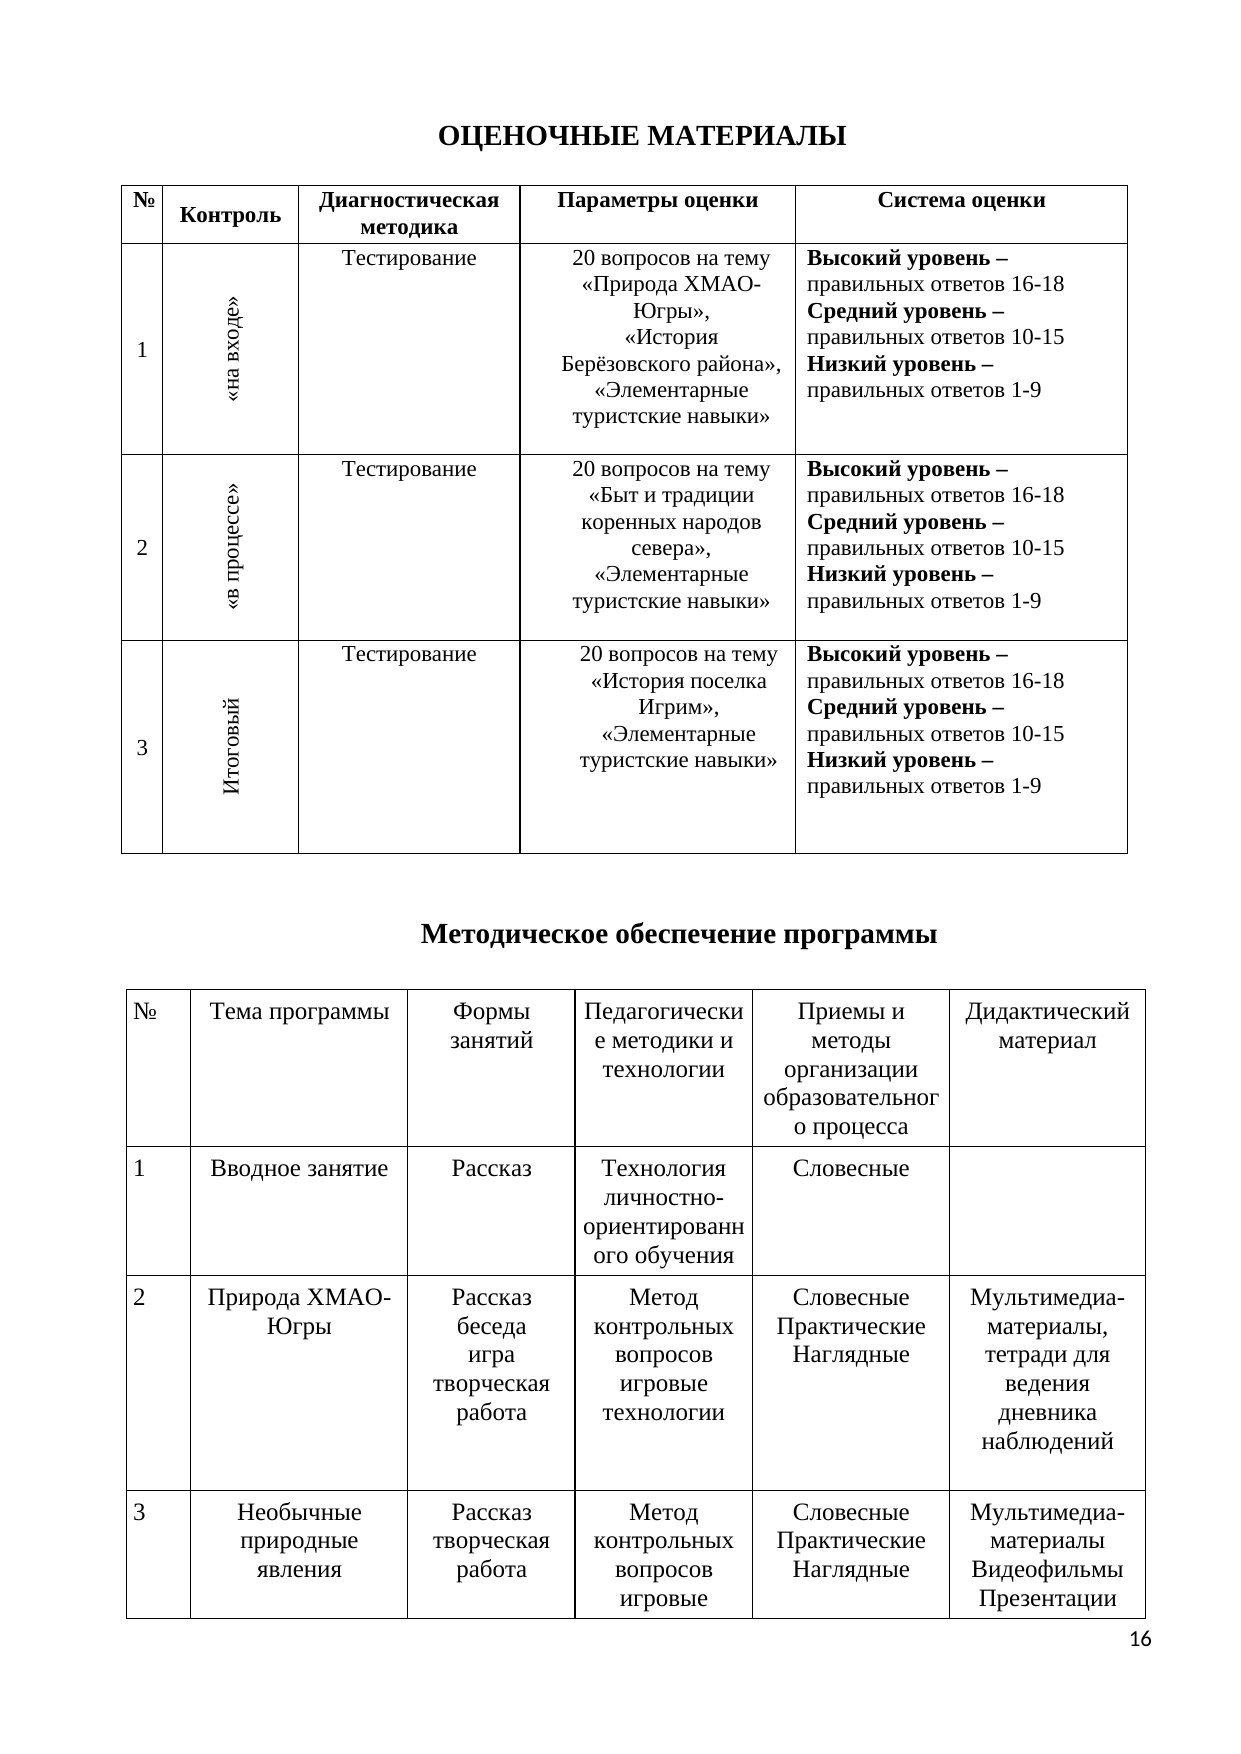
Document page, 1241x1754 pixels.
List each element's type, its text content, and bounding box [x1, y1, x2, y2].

text Методическое обеспечение программы [133, 917, 1152, 950]
table_header Формы занятий [408, 990, 574, 1146]
table_cell 3 [127, 1491, 190, 1618]
table_cell Тестирование [299, 455, 519, 639]
table_header Приемы и методы организации образовательного процесса [753, 990, 949, 1146]
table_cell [408, 1491, 574, 1618]
table_cell Словесные Практические Наглядные [753, 1276, 949, 1489]
table_cell Итоговый [163, 641, 298, 853]
table_cell 1 [127, 1147, 190, 1275]
table_cell Словесные [753, 1147, 949, 1275]
text Оценочные материалы [133, 118, 1152, 152]
table_cell Тестирование [299, 244, 519, 454]
table_cell 20 вопросов на тему «Быт и традиции коренных народов севера», «Элементарные туристские навыки» [521, 455, 795, 639]
table_cell 20 вопросов на тему «История поселка Игрим», «Элементарные туристские навыки» [521, 641, 795, 853]
table_header № [127, 990, 190, 1146]
table_cell Мультимедиа-материалы, тетради для ведения дневника наблюдений [950, 1276, 1145, 1489]
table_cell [753, 1491, 949, 1618]
table_header Педагогические методики и технологии [576, 990, 752, 1146]
table_cell Вводное занятие [191, 1147, 407, 1275]
table_cell Технология личностно-ориентированного обучения [576, 1147, 752, 1275]
table_header Параметры оценки [521, 186, 795, 243]
table_cell «на входе» [163, 244, 298, 454]
table_cell 20 вопросов на тему «Природа ХМАО-Югры», «История Берёзовского района», «Элементарные туристские навыки» [521, 244, 795, 454]
table_cell Высокий уровень – правильных ответов 16-18 Средний уровень – правильных ответов 10-15 Низкий уровень – правильных ответов 1-9 [796, 455, 1127, 639]
table_cell Рассказ беседа игра творческая работа [408, 1276, 574, 1489]
table_cell «в процессе» [163, 455, 298, 639]
table_header Дидактический материал [950, 990, 1145, 1146]
table_header Тема программы [191, 990, 407, 1146]
table_header Система оценки [796, 186, 1127, 243]
table_cell Высокий уровень – правильных ответов 16-18 Средний уровень – правильных ответов 10-15 Низкий уровень – правильных ответов 1-9 [796, 641, 1127, 853]
table_cell Тестирование [299, 641, 519, 853]
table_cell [950, 1491, 1145, 1618]
table_header Контроль [163, 186, 298, 243]
table_cell 1 [122, 244, 162, 454]
table_cell Природа ХМАО-Югры [191, 1276, 407, 1489]
table_cell Высокий уровень – правильных ответов 16-18 Средний уровень – правильных ответов 10-15 Низкий уровень – правильных ответов 1-9 [796, 244, 1127, 454]
table_header Диагностическая методика [299, 186, 519, 243]
table_cell [950, 1147, 1145, 1275]
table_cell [576, 1491, 752, 1618]
table_cell Метод контрольных вопросов игровые технологии [576, 1276, 752, 1489]
table_header № [122, 186, 162, 243]
table_cell 2 [122, 455, 162, 639]
table_cell 2 [127, 1276, 190, 1489]
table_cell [191, 1491, 407, 1618]
table_cell 3 [122, 641, 162, 853]
table_cell Рассказ [408, 1147, 574, 1275]
